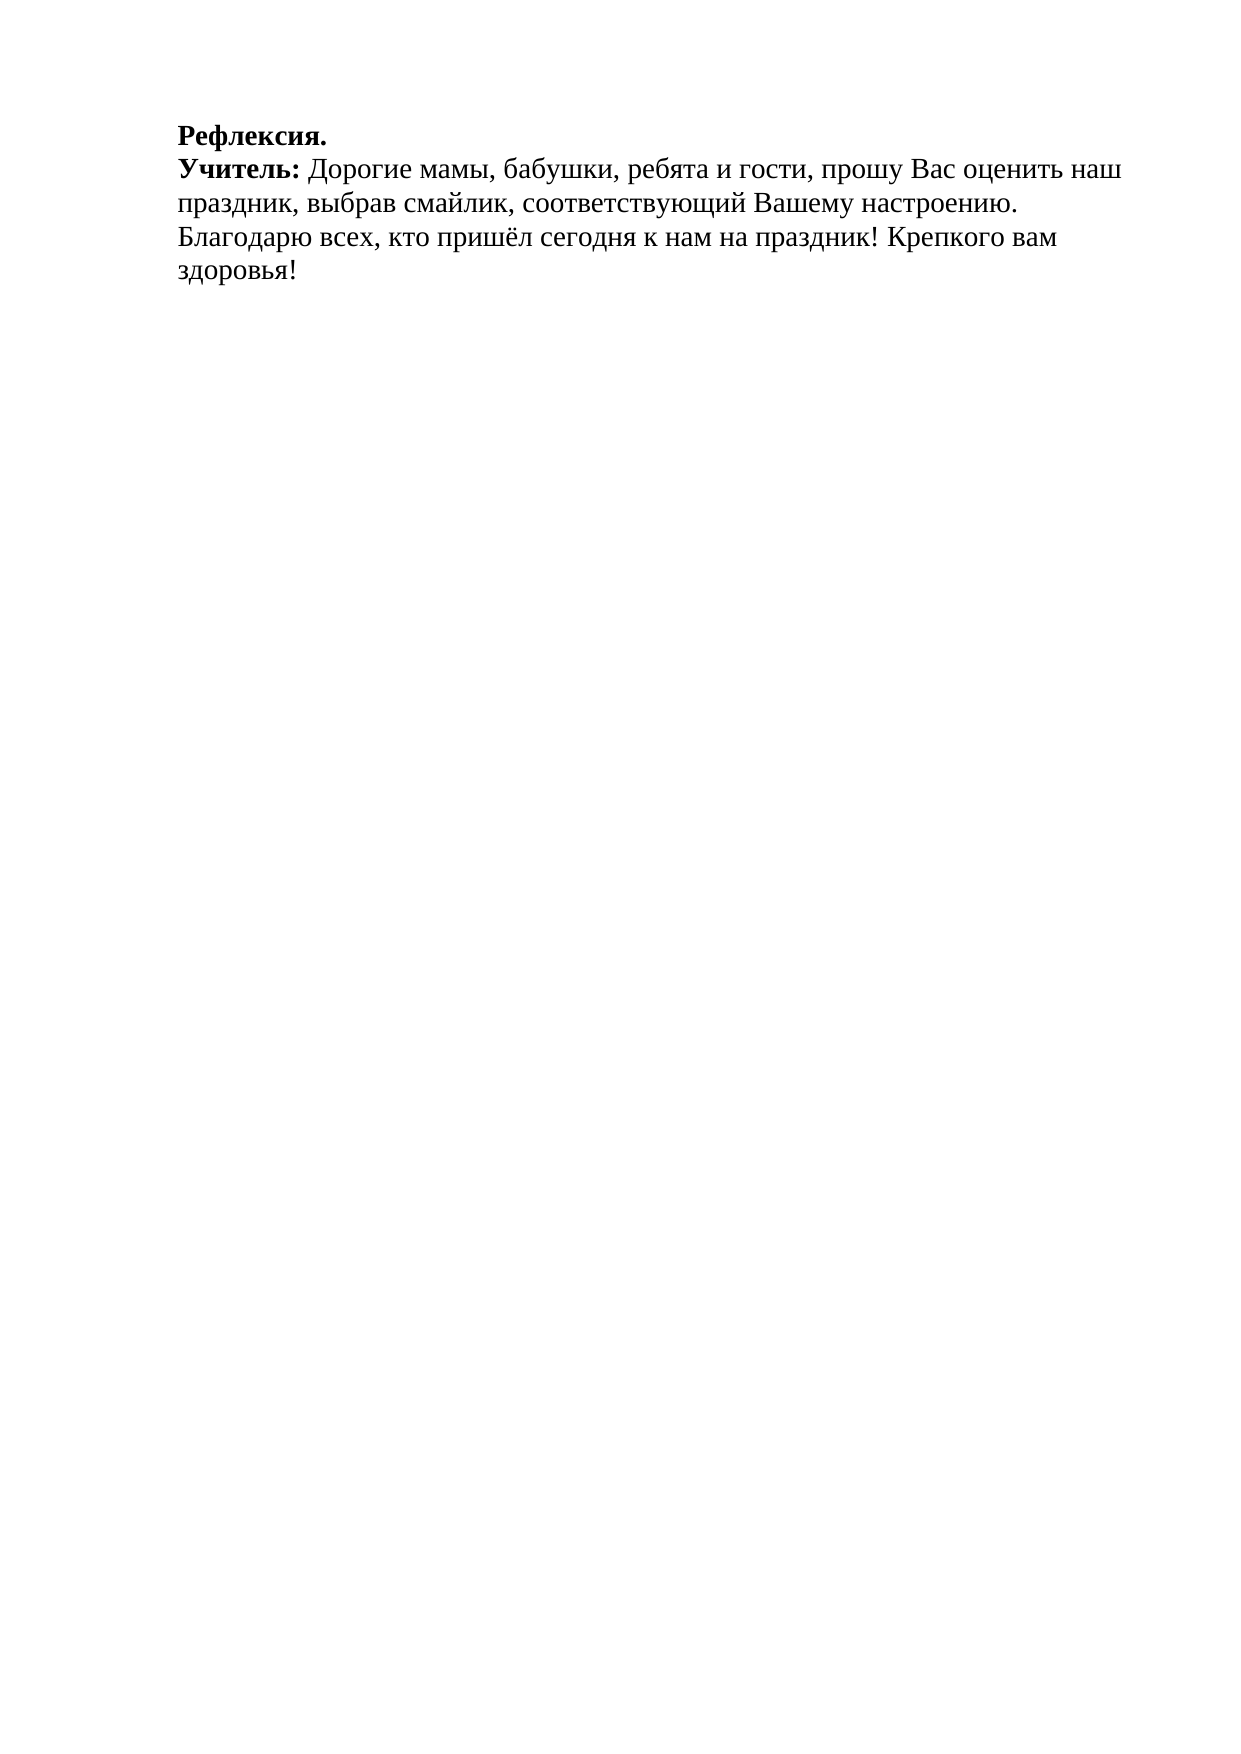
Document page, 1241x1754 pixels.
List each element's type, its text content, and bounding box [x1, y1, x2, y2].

text Благодарю всех, кто пришёл сегодня к нам на праздник! Крепкого вам здоровья! [177, 219, 1152, 286]
text Рефлексия. [177, 118, 1152, 152]
text Учитель: Дорогие мамы, бабушки, ребята и гости, прошу Вас оценить наш праздник, выбрав смайлик, соответствующий Вашему настроению. [177, 152, 1152, 219]
